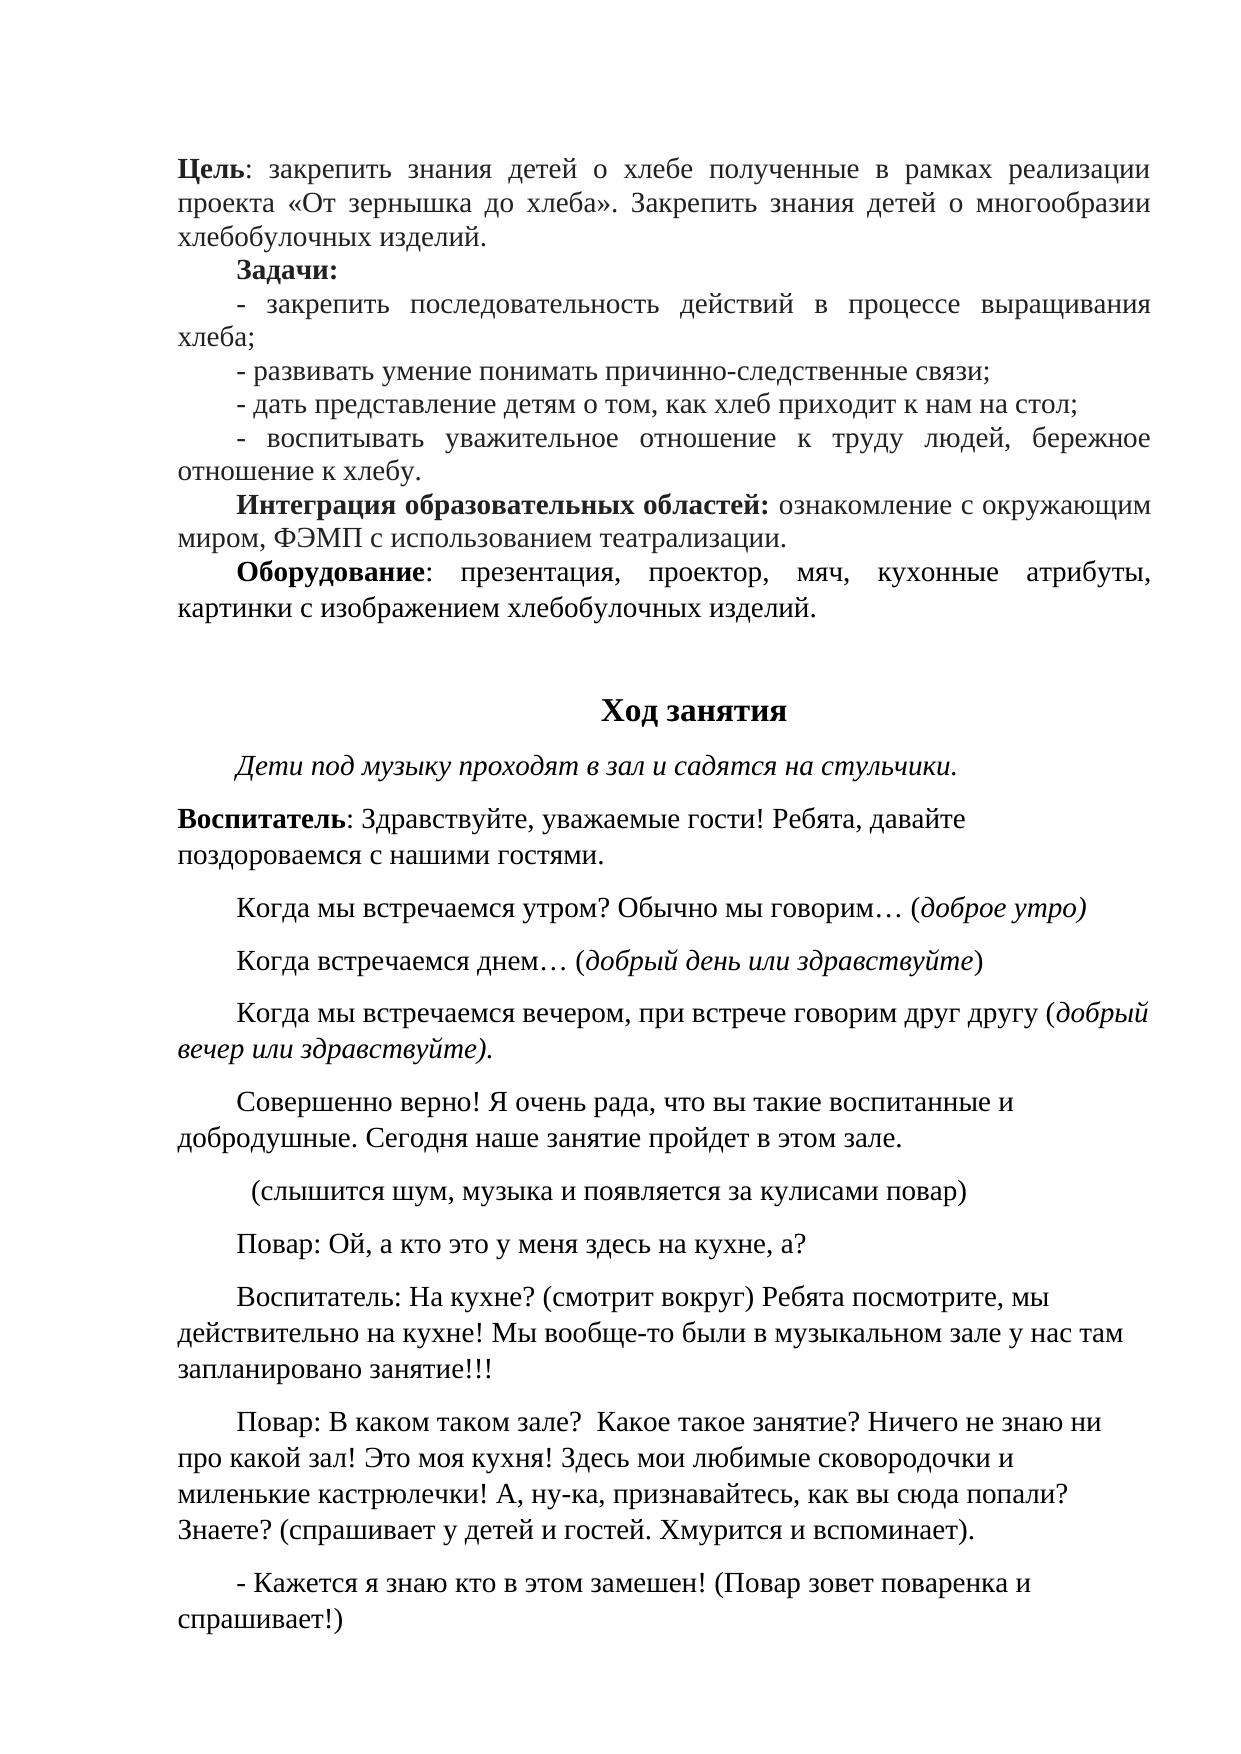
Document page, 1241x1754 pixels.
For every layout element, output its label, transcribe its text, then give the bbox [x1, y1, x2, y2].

text - воспитывать уважительное отношение к труду людей, бережное отношение к хлебу. [177, 420, 1152, 487]
text Воспитатель: На кухне? (смотрит вокруг) Ребята посмотрите, мы действительно на кухне! Мы вообще-то были в музыкальном зале у нас там запланировано занятие!!! [177, 1279, 1152, 1385]
text Цель: закрепить знания детей о хлебе полученные в рамках реализации проекта «От зернышка до хлеба». Закрепить знания детей о многообразии хлебобулочных изделий. [177, 152, 1152, 252]
text Воспитатель: Здравствуйте, уважаемые гости! Ребята, давайте поздороваемся с нашими гостями. [177, 801, 1152, 871]
text - развивать умение понимать причинно-следственные связи; [177, 353, 1152, 386]
text Дети под музыку проходят в зал и садятся на стульчики. [177, 748, 1152, 782]
text Совершенно верно! Я очень рада, что вы такие воспитанные и добродушные. Сегодня наше занятие пройдет в этом зале. [177, 1084, 1152, 1154]
text - Кажется я знаю кто в этом замешен! (Повар зовет поваренка и спрашивает!) [177, 1565, 1152, 1635]
text (слышится шум, музыка и появляется за кулисами повар) [177, 1173, 1152, 1207]
text Интеграция образовательных областей: ознакомление с окружающим миром, ФЭМП с использованием театрализации. [177, 487, 1152, 554]
text Задачи: [177, 252, 1152, 286]
text Когда встречаемся днем… (добрый день или здравствуйте) [177, 943, 1152, 976]
text - закрепить последовательность действий в процессе выращивания хлеба; [177, 286, 1152, 353]
text Ход занятия [177, 690, 1152, 728]
text Повар: В каком таком зале? Какое такое занятие? Ничего не знаю ни про какой зал! Это моя кухня! Здесь мои любимые сковородочки и миленькие кастрюлечки! А, ну-ка, признавайтесь, как вы сюда попали? Знаете? (спрашивает у детей и гостей. Хмурится и вспоминает). [177, 1404, 1152, 1546]
text - дать представление детям о том, как хлеб приходит к нам на стол; [177, 386, 1152, 420]
text Когда мы встречаемся утром? Обычно мы говорим… (доброе утро) [177, 890, 1152, 923]
text Оборудование: презентация, проектор, мяч, кухонные атрибуты, картинки с изображением хлебобулочных изделий. [177, 554, 1152, 624]
text Когда мы встречаемся вечером, при встрече говорим друг другу (добрый вечер или здравствуйте). [177, 995, 1152, 1065]
text Повар: Ой, а кто это у меня здесь на кухне, а? [177, 1226, 1152, 1260]
